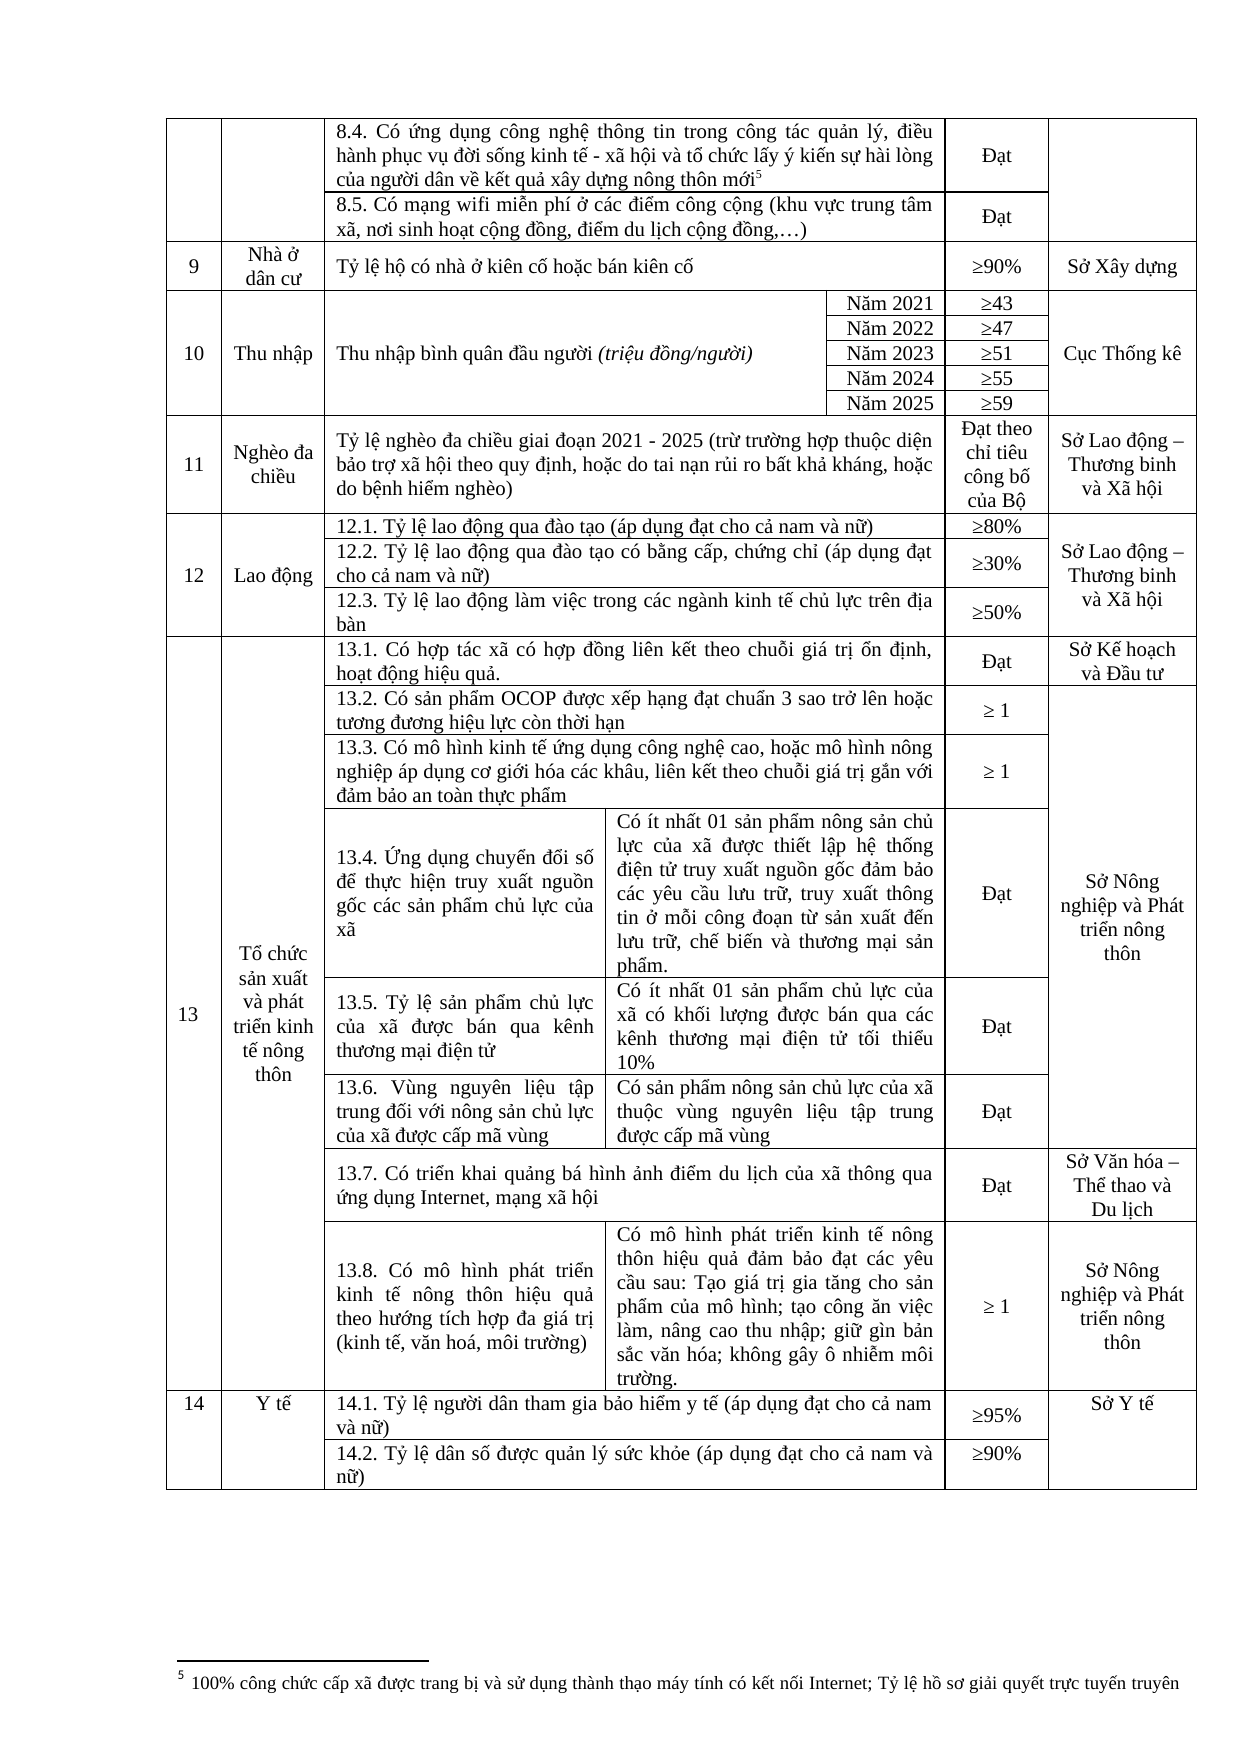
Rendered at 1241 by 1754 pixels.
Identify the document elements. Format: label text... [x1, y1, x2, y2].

table_cell ≥47 [946, 316, 1048, 340]
table_cell Đạt [946, 637, 1048, 685]
table_cell 11 [167, 416, 221, 512]
table_cell Năm 2021 [827, 291, 944, 315]
table_cell 9 [167, 242, 221, 290]
table_cell Nhà ở dân cư [222, 242, 324, 290]
table_cell ≥59 [946, 391, 1048, 415]
table_cell ≥80% [946, 514, 1048, 538]
table_cell 12 [167, 514, 221, 636]
table_cell ≥ 1 [946, 735, 1048, 807]
table_cell ≥51 [946, 341, 1048, 365]
table_cell 13.1. Có hợp tác xã có hợp đồng liên kết theo chuỗi giá trị ổn định, hoạt động hiệu quả. [325, 637, 944, 685]
table_cell 13.5. Tỷ lệ sản phẩm chủ lực của xã được bán qua kênh thương mại điện tử [325, 978, 605, 1074]
table_cell ≥50% [946, 588, 1048, 636]
table_cell 13.2. Có sản phẩm OCOP được xếp hạng đạt chuẩn 3 sao trở lên hoặc tương đương hiệu lực còn thời hạn [325, 686, 944, 734]
table_cell 14 [167, 1391, 221, 1488]
table_cell Sở Xây dựng [1049, 242, 1196, 290]
table_cell Đạt [946, 978, 1048, 1074]
table_cell Nghèo đa chiều [222, 416, 324, 512]
table_cell 8.5. Có mạng wifi miễn phí ở các điểm công cộng (khu vực trung tâm xã, nơi sinh hoạt cộng đồng, điểm du lịch cộng đồng,…) [325, 193, 944, 241]
table_cell Có ít nhất 01 sản phẩm chủ lực của xã có khối lượng được bán qua các kênh thương mại điện tử tối thiểu 10% [606, 978, 944, 1074]
table_cell Có ít nhất 01 sản phẩm nông sản chủ lực của xã được thiết lập hệ thống điện tử truy xuất nguồn gốc đảm bảo các yêu cầu lưu trữ, truy xuất thông tin ở mỗi công đoạn từ sản xuất đến lưu trữ, chế biến và thương mại sản phẩm. [606, 809, 944, 977]
table_cell 10 [167, 291, 221, 415]
table_cell Tỷ lệ nghèo đa chiều giai đoạn 2021 - 2025 (trừ trường hợp thuộc diện bảo trợ xã hội theo quy định, hoặc do tai nạn rủi ro bất khả kháng, hoặc do bệnh hiểm nghèo) [325, 416, 944, 512]
table_cell 13.6. Vùng nguyên liệu tập trung đối với nông sản chủ lực của xã được cấp mã vùng [325, 1075, 605, 1147]
table_cell ≥43 [946, 291, 1048, 315]
table_cell Sở Văn hóa – Thể thao và Du lịch [1049, 1149, 1196, 1221]
table_cell Thu nhập [222, 291, 324, 415]
table_cell Năm 2023 [827, 341, 944, 365]
table_cell Y tế [222, 1391, 324, 1488]
table_cell Tổ chức sản xuất và phát triển kinh tế nông thôn [222, 637, 324, 1390]
table_cell Đạt theo chỉ tiêu công bố của Bộ [946, 416, 1048, 512]
table_cell Cục Thống kê [1049, 291, 1196, 415]
table_cell Có sản phẩm nông sản chủ lực của xã thuộc vùng nguyên liệu tập trung được cấp mã vùng [606, 1075, 944, 1147]
table_cell 13.4. Ứng dụng chuyển đổi số để thực hiện truy xuất nguồn gốc các sản phẩm chủ lực của xã [325, 809, 605, 977]
table_cell Năm 2025 [827, 391, 944, 415]
table_cell Lao động [222, 514, 324, 636]
table_cell Thu nhập bình quân đầu người (triệu đồng/người) [325, 291, 826, 415]
table_cell Sở Y tế [1049, 1391, 1196, 1488]
table_cell 13 [167, 637, 221, 1390]
table_cell Đạt [946, 119, 1048, 191]
table_cell 12.2. Tỷ lệ lao động qua đào tạo có bằng cấp, chứng chỉ (áp dụng đạt cho cả nam và nữ) [325, 539, 944, 587]
table_cell Năm 2022 [827, 316, 944, 340]
table_cell ≥ 1 [946, 686, 1048, 734]
table_cell 8.4. Có ứng dụng công nghệ thông tin trong công tác quản lý, điều hành phục vụ đời sống kinh tế - xã hội và tổ chức lấy ý kiến sự hài lòng của người dân về kết quả xây dựng nông thôn mới [325, 119, 944, 191]
table_cell ≥ 1 [946, 1222, 1048, 1390]
table_cell Sở Kế hoạch và Đầu tư [1049, 637, 1196, 685]
table_cell 13.8. Có mô hình phát triển kinh tế nông thôn hiệu quả theo hướng tích hợp đa giá trị (kinh tế, văn hoá, môi trường) [325, 1222, 605, 1390]
table_cell 14.2. Tỷ lệ dân số được quản lý sức khỏe (áp dụng đạt cho cả nam và nữ) [325, 1440, 944, 1488]
table_cell 13.7. Có triển khai quảng bá hình ảnh điểm du lịch của xã thông qua ứng dụng Internet, mạng xã hội [325, 1149, 944, 1221]
table_cell 13.3. Có mô hình kinh tế ứng dụng công nghệ cao, hoặc mô hình nông nghiệp áp dụng cơ giới hóa các khâu, liên kết theo chuỗi giá trị gắn với đảm bảo an toàn thực phẩm [325, 735, 944, 807]
table_cell ≥90% [946, 242, 1048, 290]
table_cell ≥90% [946, 1440, 1048, 1488]
table_cell Sở Lao động – Thương binh và Xã hội [1049, 514, 1196, 636]
table_cell Tỷ lệ hộ có nhà ở kiên cố hoặc bán kiên cố [325, 242, 944, 290]
table_cell ≥30% [946, 539, 1048, 587]
table_cell 12.3. Tỷ lệ lao động làm việc trong các ngành kinh tế chủ lực trên địa bàn [325, 588, 944, 636]
table_cell Có mô hình phát triển kinh tế nông thôn hiệu quả đảm bảo đạt các yêu cầu sau: Tạo giá trị gia tăng cho sản phẩm của mô hình; tạo công ăn việc làm, nâng cao thu nhập; giữ gìn bản sắc văn hóa; không gây ô nhiễm môi trường. [606, 1222, 944, 1390]
table_cell Đạt [946, 1075, 1048, 1147]
table_cell Sở Lao động – Thương binh và Xã hội [1049, 416, 1196, 512]
table_cell Đạt [946, 809, 1048, 977]
table_cell Sở Nông nghiệp và Phát triển nông thôn [1049, 686, 1196, 1147]
table_cell 12.1. Tỷ lệ lao động qua đào tạo (áp dụng đạt cho cả nam và nữ) [325, 514, 944, 538]
table_cell ≥95% [946, 1391, 1048, 1439]
table_cell ≥55 [946, 366, 1048, 390]
table_cell Đạt [946, 193, 1048, 241]
table_cell Năm 2024 [827, 366, 944, 390]
table_cell 14.1. Tỷ lệ người dân tham gia bảo hiểm y tế (áp dụng đạt cho cả nam và nữ) [325, 1391, 944, 1439]
table_cell Đạt [946, 1149, 1048, 1221]
table_cell Sở Nông nghiệp và Phát triển nông thôn [1049, 1222, 1196, 1390]
